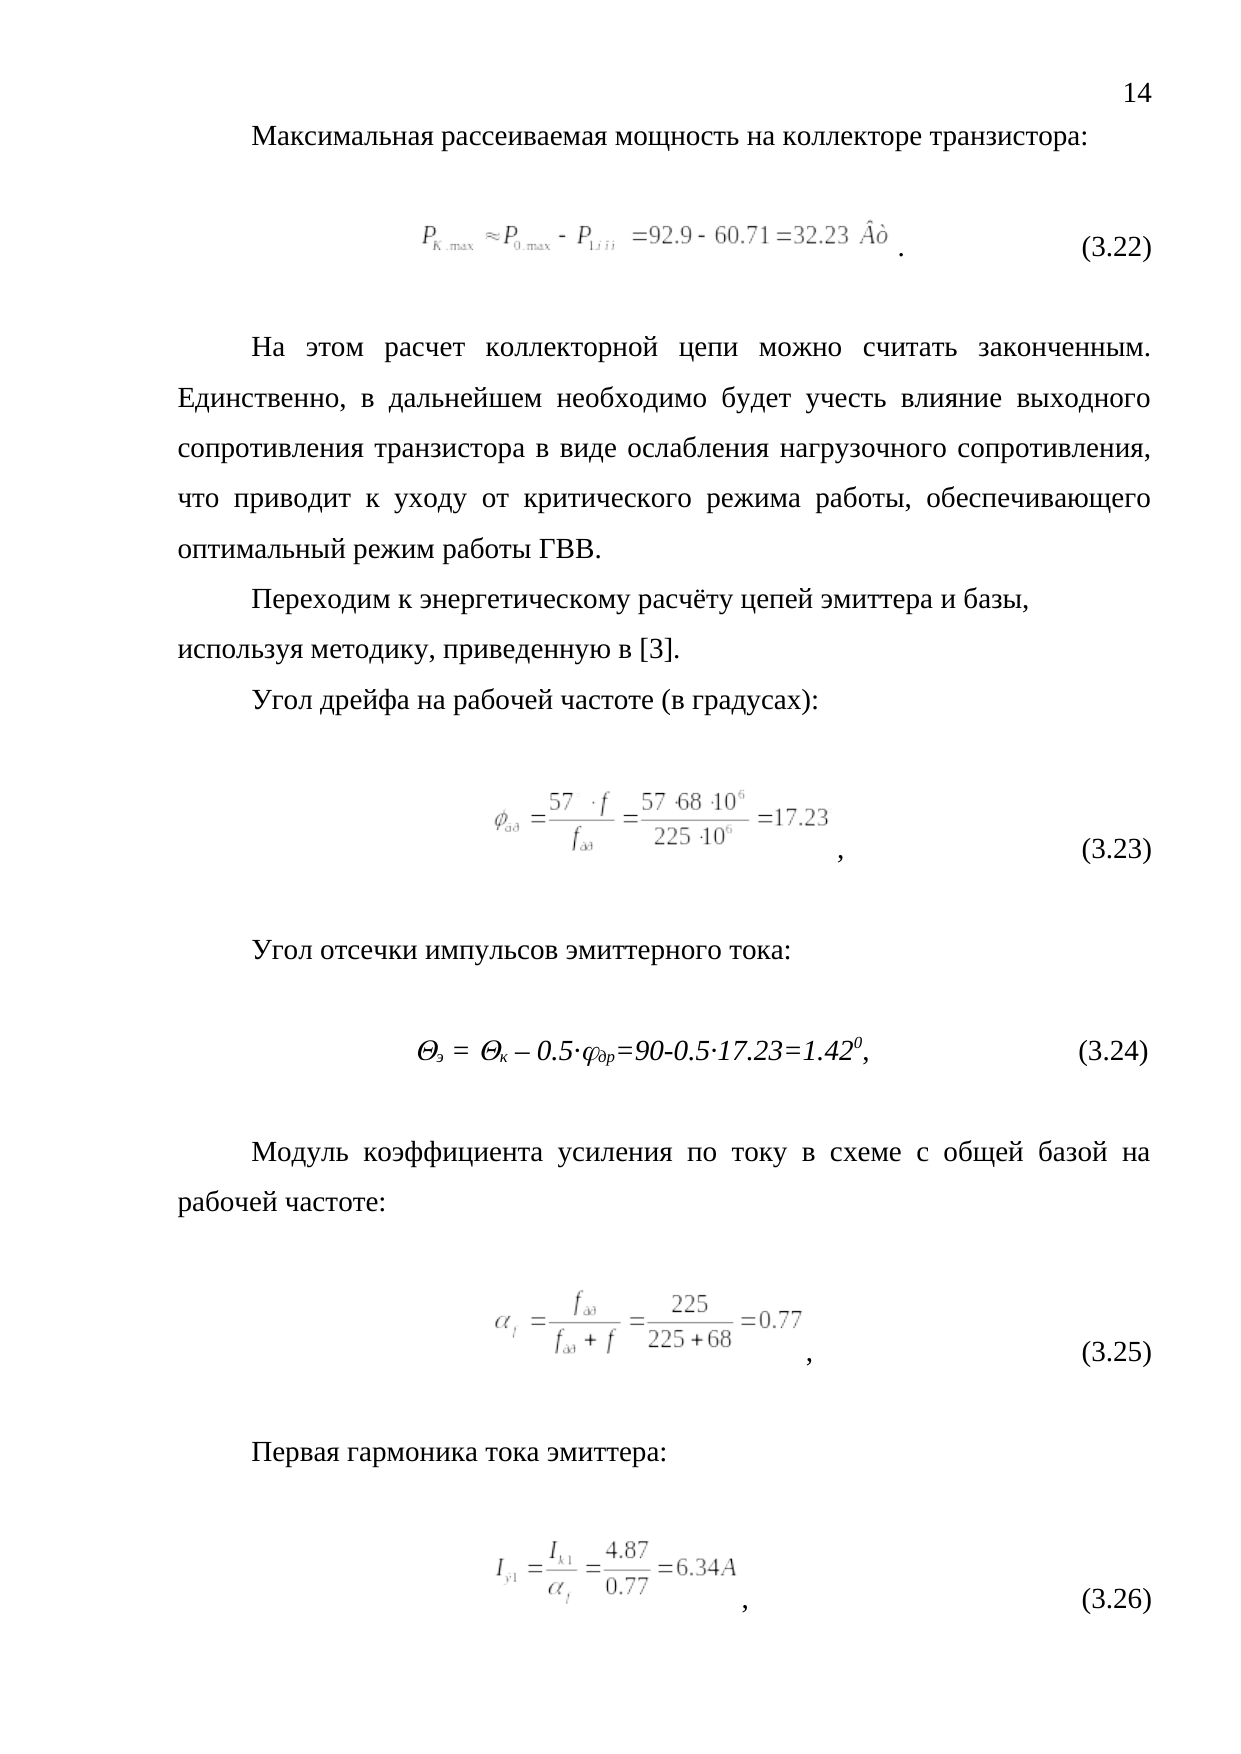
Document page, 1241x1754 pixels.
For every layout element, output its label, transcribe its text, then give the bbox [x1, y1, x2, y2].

text , (3.25) [177, 1284, 1152, 1367]
text Максимальная рассеиваемая мощность на коллекторе транзистора: [177, 118, 1152, 152]
text Угол дрейфа на рабочей частоте (в градусах): [177, 682, 1152, 715]
text Первая гармоника тока эмиттера: [177, 1434, 1152, 1468]
text . (3.22) [177, 219, 1152, 262]
text Переходим к энергетическому расчёту цепей эмиттера и базы, используя методику, приведенную в [3]. [177, 581, 1152, 665]
text Угол отсечки импульсов эмиттерного тока: [177, 932, 1152, 966]
text , (3.23) [177, 782, 1152, 865]
text Модуль коэффициента усиления по току в схеме с общей базой на рабочей частоте: [177, 1134, 1152, 1217]
text На этом расчет коллекторной цепи можно считать законченным. Единственно, в дальнейшем необходимо будет учесть влияние выходного сопротивления транзистора в виде ослабления нагрузочного сопротивления, что приводит к уходу от критического режима работы, обеспечивающего оптимальный режим работы ГВВ. [177, 329, 1152, 564]
text , (3.26) [177, 1535, 1152, 1615]
text э = к – 0.5·др=90-0.5·17.23=1.420, (3.24) [177, 1033, 1152, 1067]
